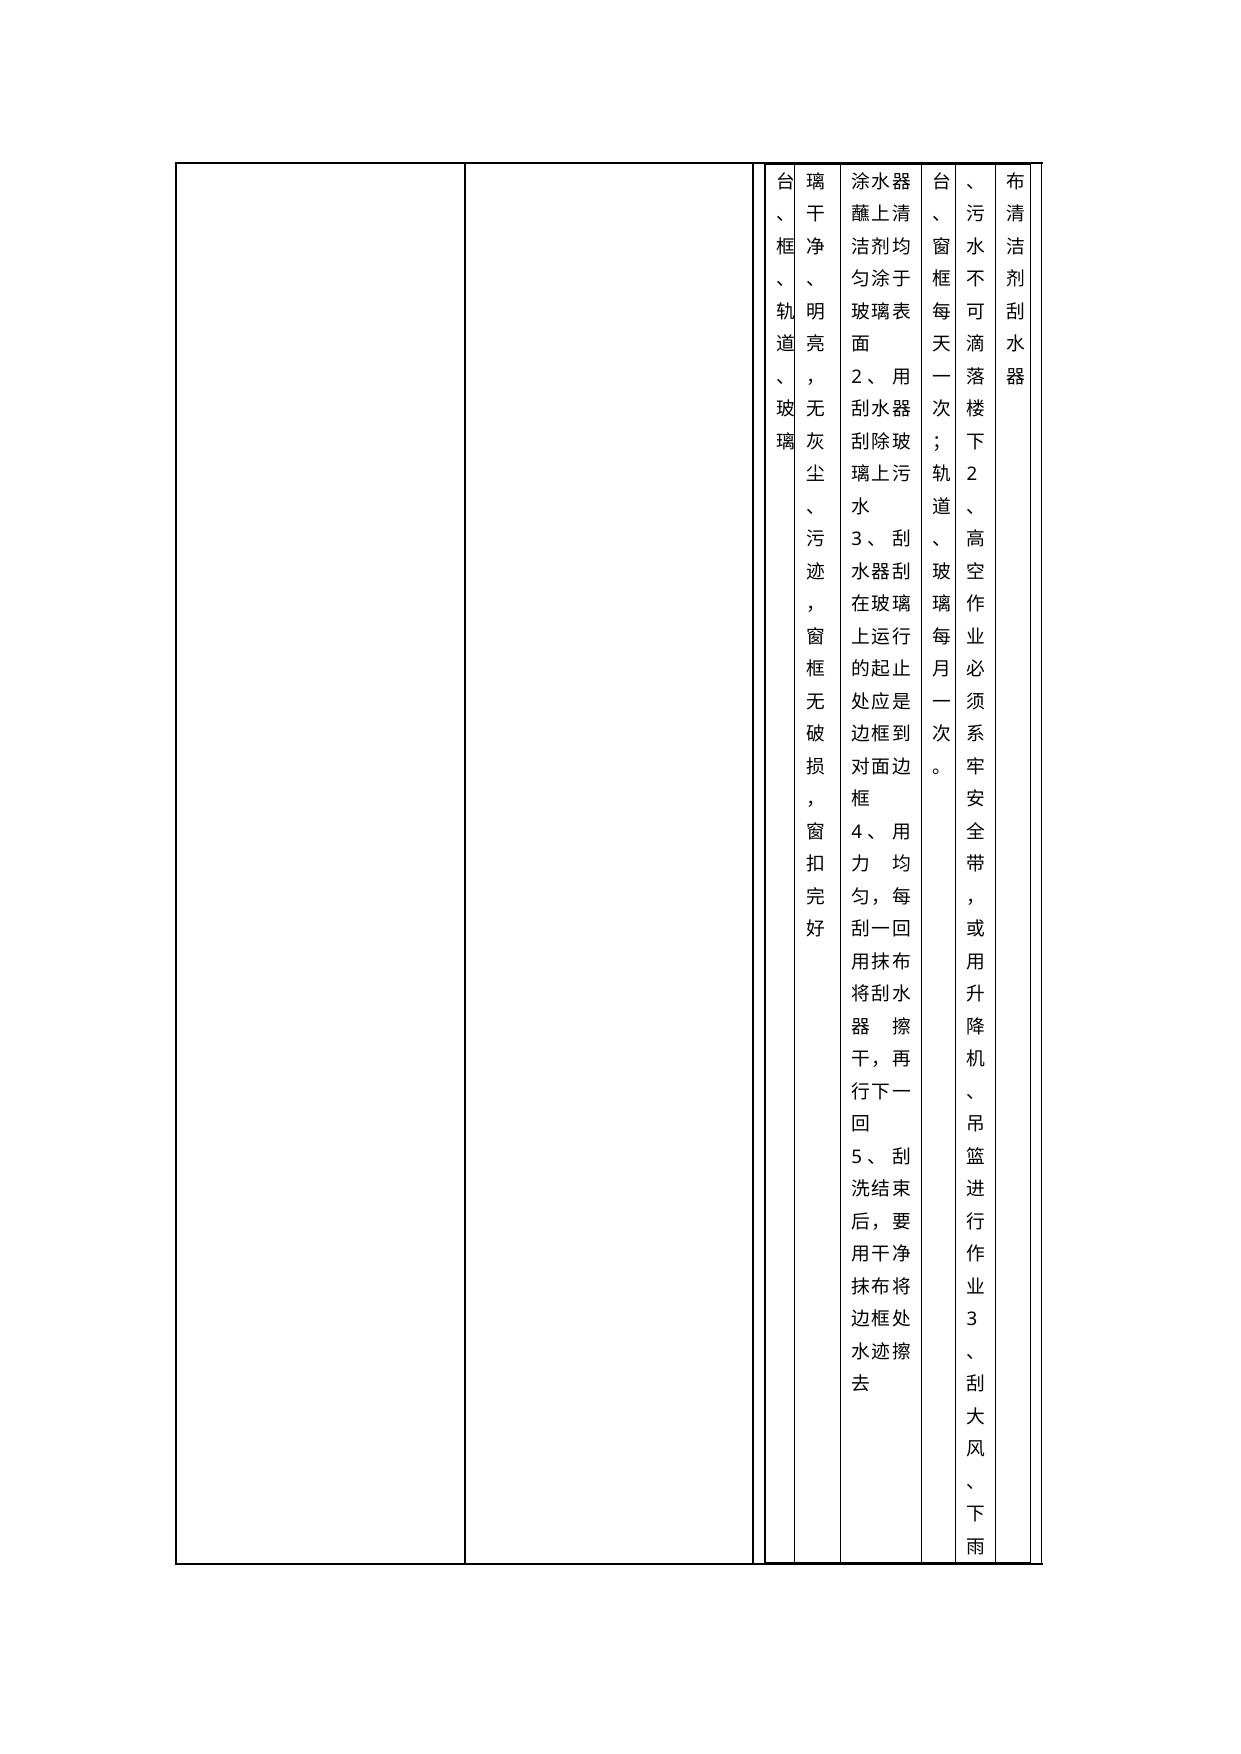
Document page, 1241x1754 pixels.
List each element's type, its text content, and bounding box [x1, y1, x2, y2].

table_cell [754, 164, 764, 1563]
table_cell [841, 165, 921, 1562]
table_cell 1 [177, 164, 464, 1563]
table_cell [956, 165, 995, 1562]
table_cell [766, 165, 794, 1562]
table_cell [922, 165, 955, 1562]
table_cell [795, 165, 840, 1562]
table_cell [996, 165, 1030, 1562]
table_cell [466, 164, 752, 1563]
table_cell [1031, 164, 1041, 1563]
